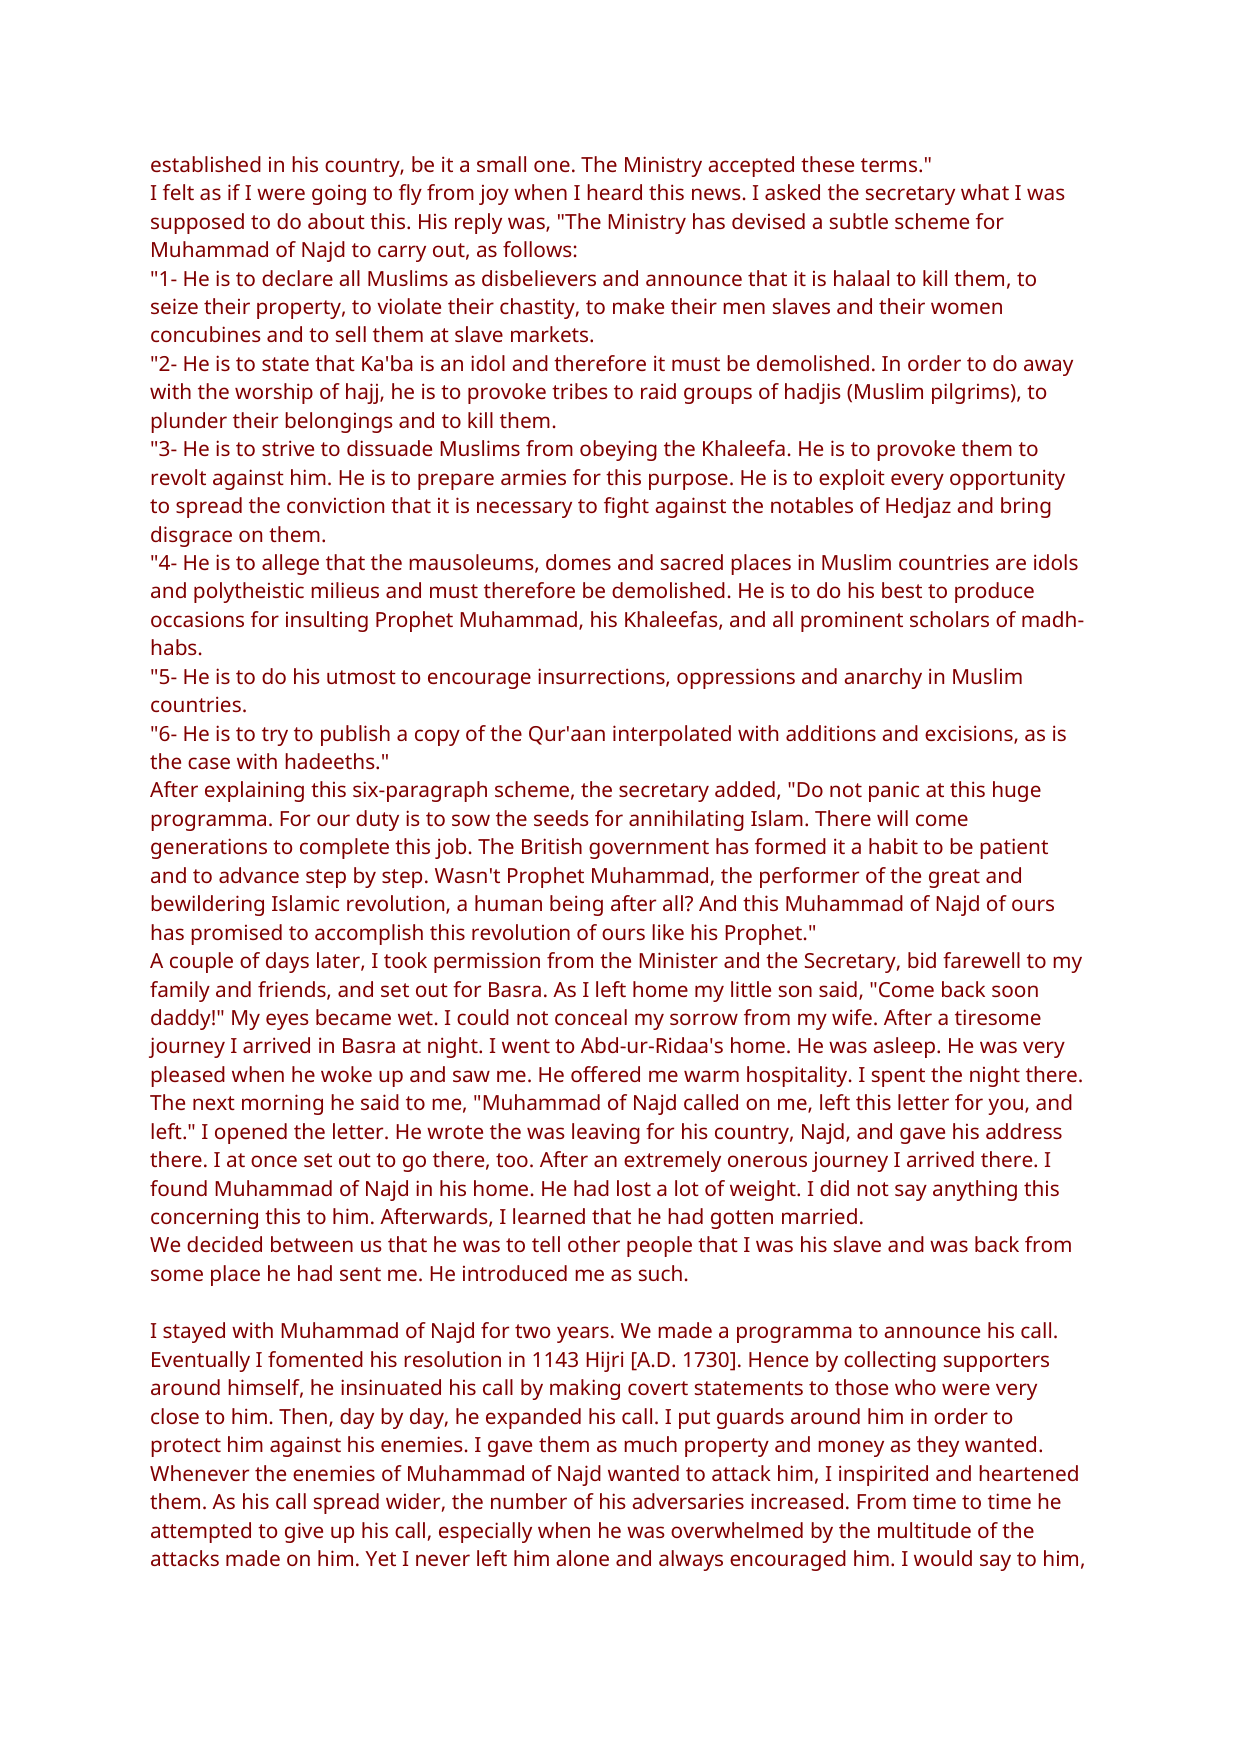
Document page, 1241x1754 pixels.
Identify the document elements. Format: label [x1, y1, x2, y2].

text [150, 1317, 1090, 1573]
text [150, 150, 1090, 1287]
